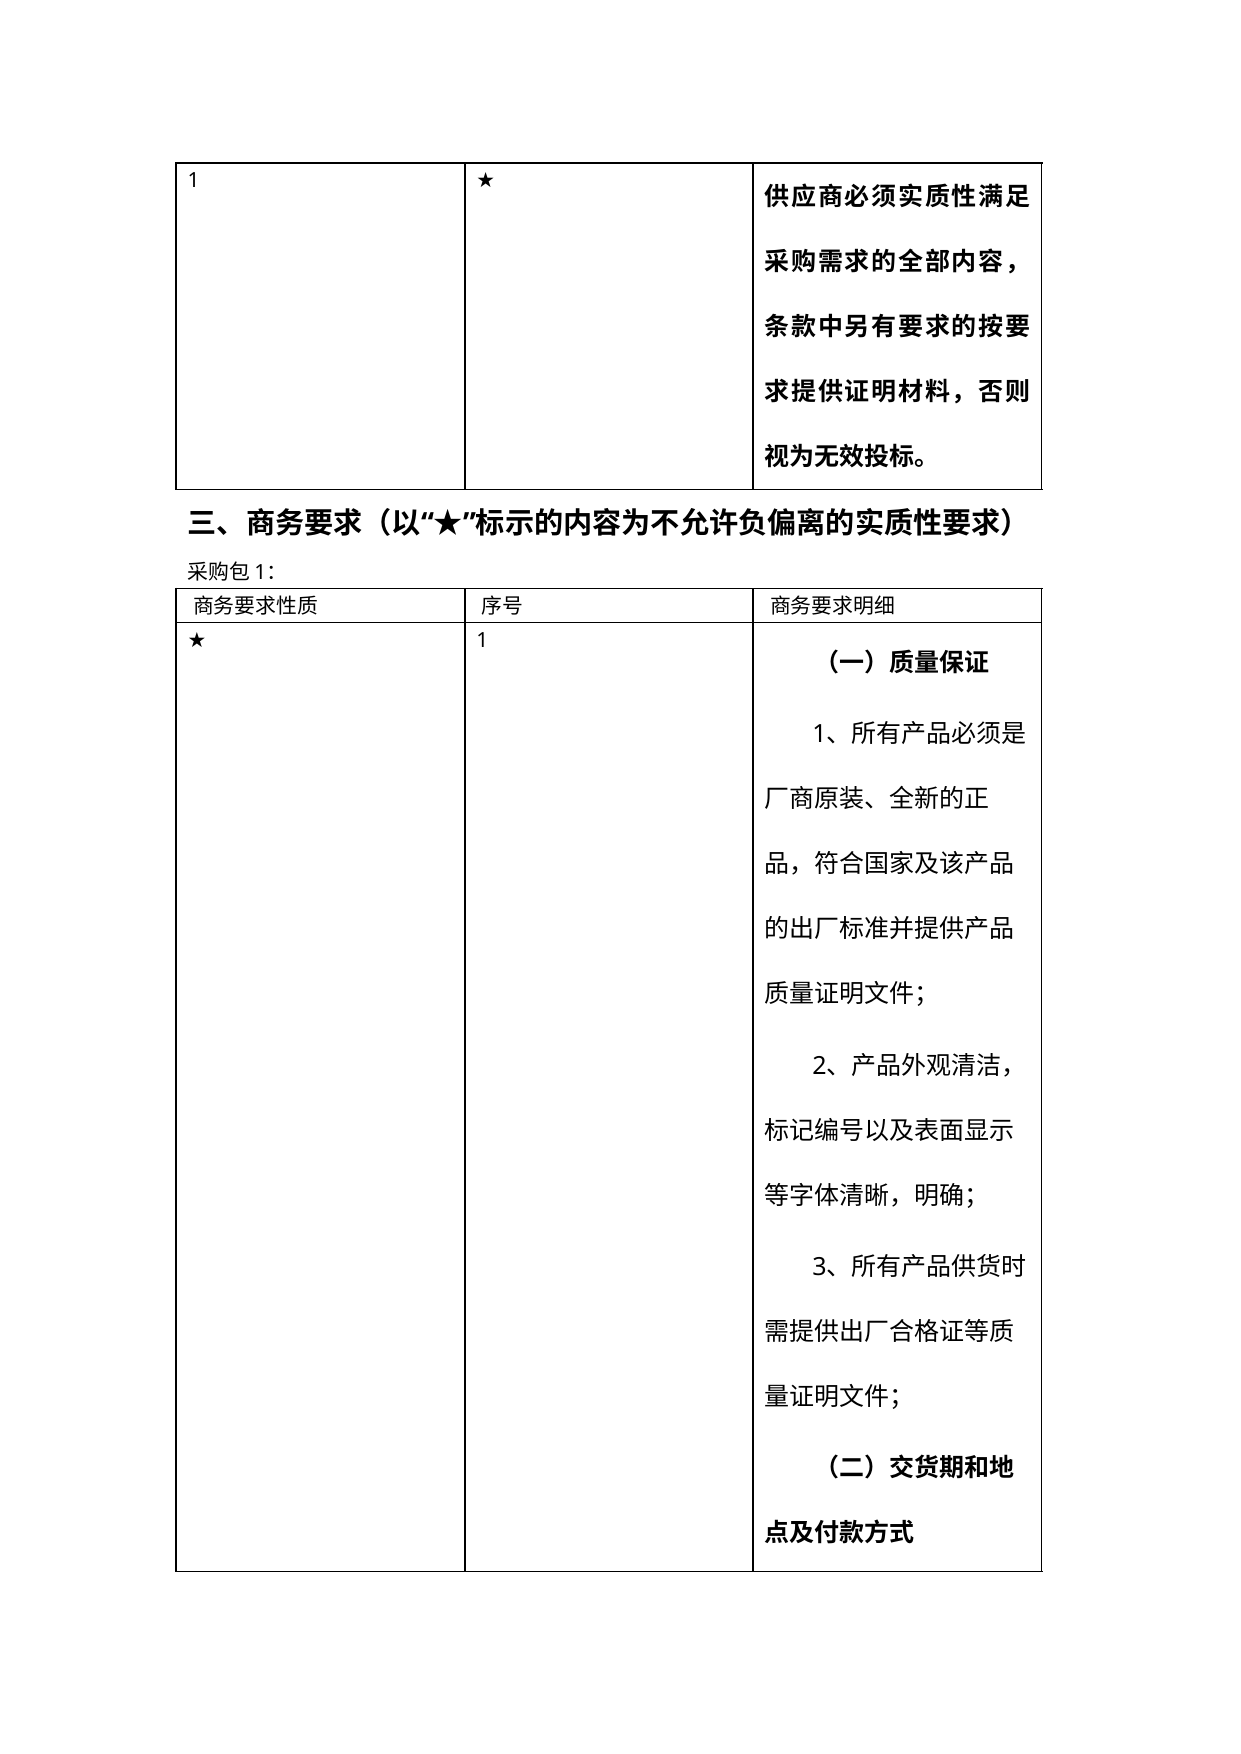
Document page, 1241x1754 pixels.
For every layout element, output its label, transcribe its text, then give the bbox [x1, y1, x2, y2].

table_cell 1 [177, 164, 464, 488]
table_header 商务要求明细 [754, 589, 1041, 622]
table_cell 1 [466, 623, 752, 1571]
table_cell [754, 623, 1041, 1571]
text 采购包1： [187, 555, 1053, 588]
table_header 序号 [466, 589, 752, 622]
table_header 商务要求性质 [177, 589, 464, 622]
text 三、商务要求（以“★”标示的内容为不允许负偏离的实质性要求） [187, 490, 1053, 555]
table_cell ★ [466, 164, 752, 488]
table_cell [754, 164, 1041, 488]
table_cell ★ [177, 623, 464, 1571]
